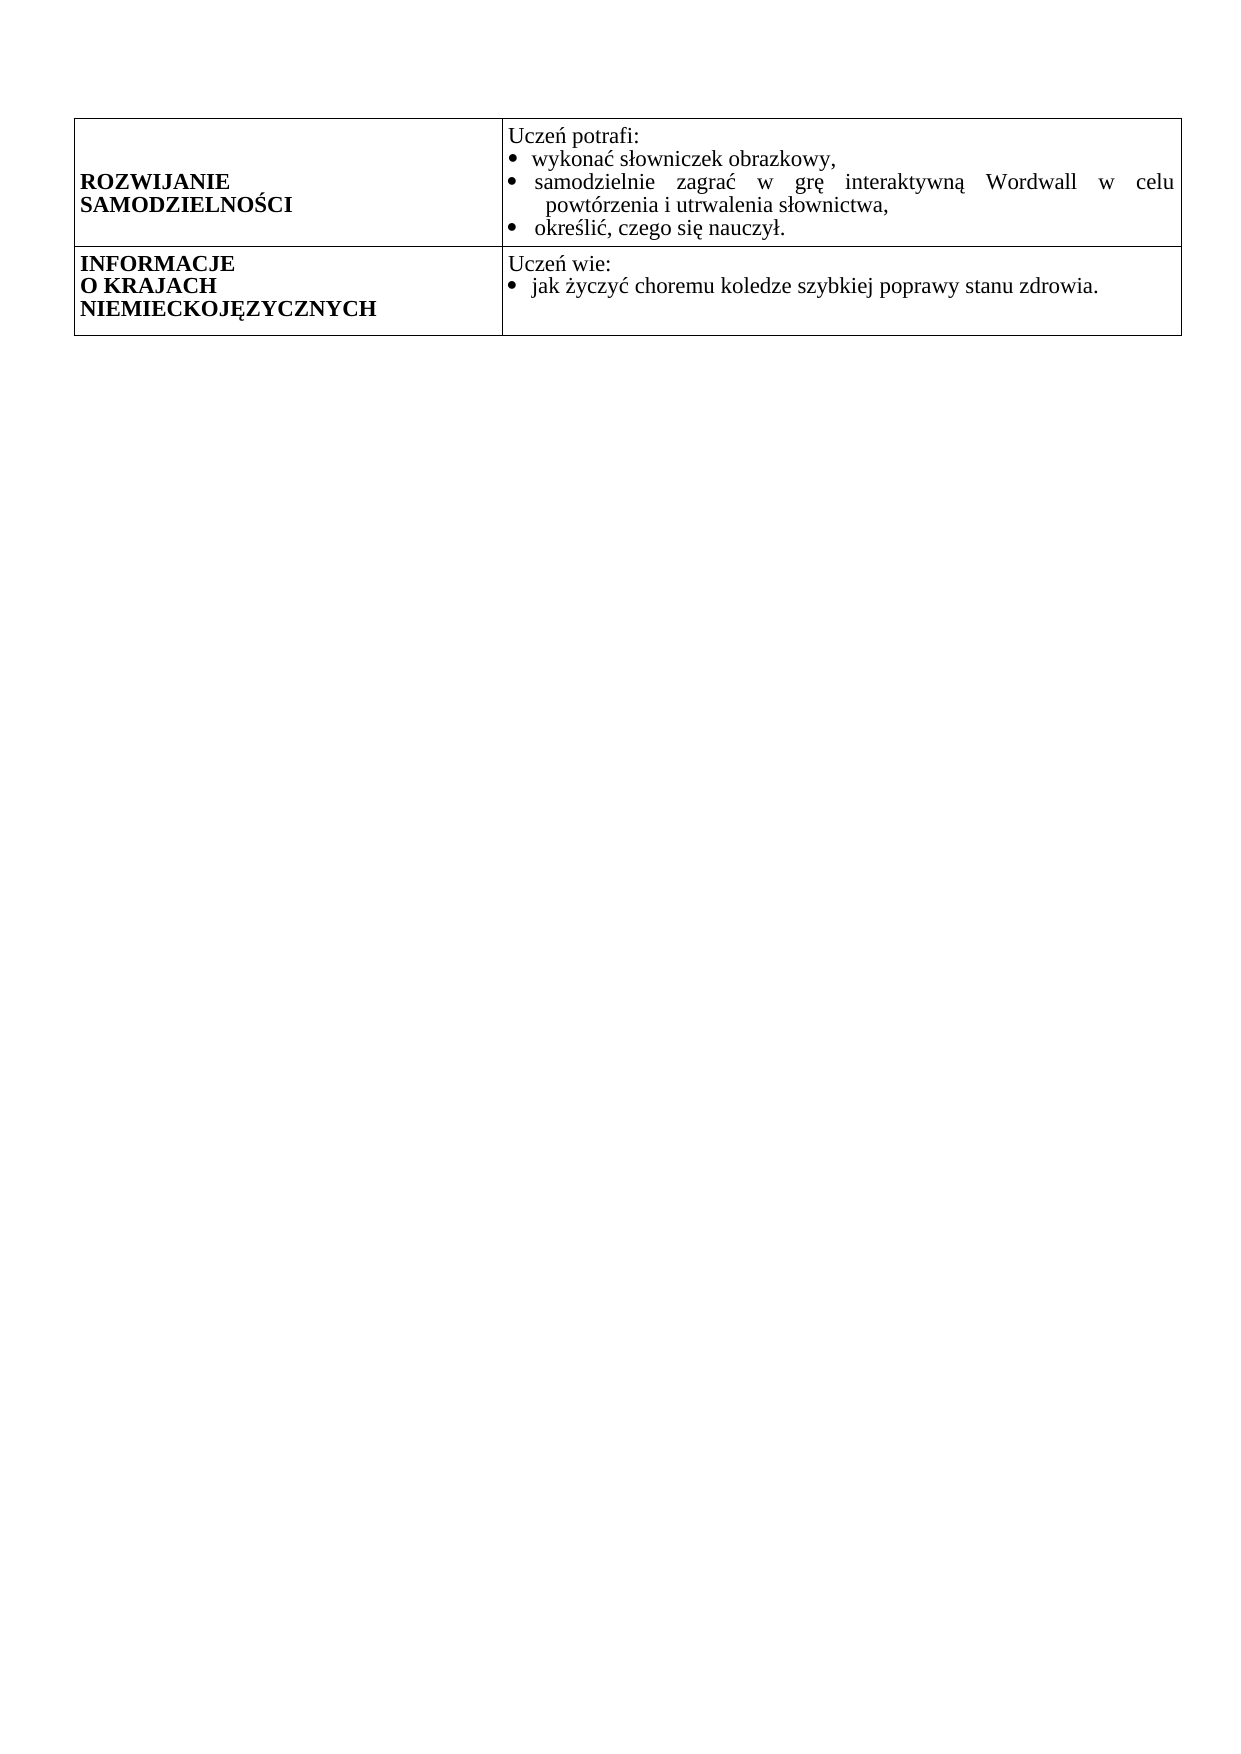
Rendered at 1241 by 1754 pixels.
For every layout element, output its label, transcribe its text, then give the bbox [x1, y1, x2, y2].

table_cell ROZWIJANIE SAMODZIELNOŚCI [75, 119, 502, 246]
table_cell Uczeń potrafi: wykonać słowniczek obrazkowy, samodzielnie zagrać w grę interaktywną Wordwall w celu powtórzenia i utrwalenia słownictwa, określić, czego się nauczył. [503, 119, 1181, 246]
table_cell Uczeń wie: jak życzyć choremu koledze szybkiej poprawy stanu zdrowia. [503, 247, 1181, 335]
table_cell INFORMACJE O KRAJACH NIEMIECKOJĘZYCZNYCH [75, 247, 502, 335]
